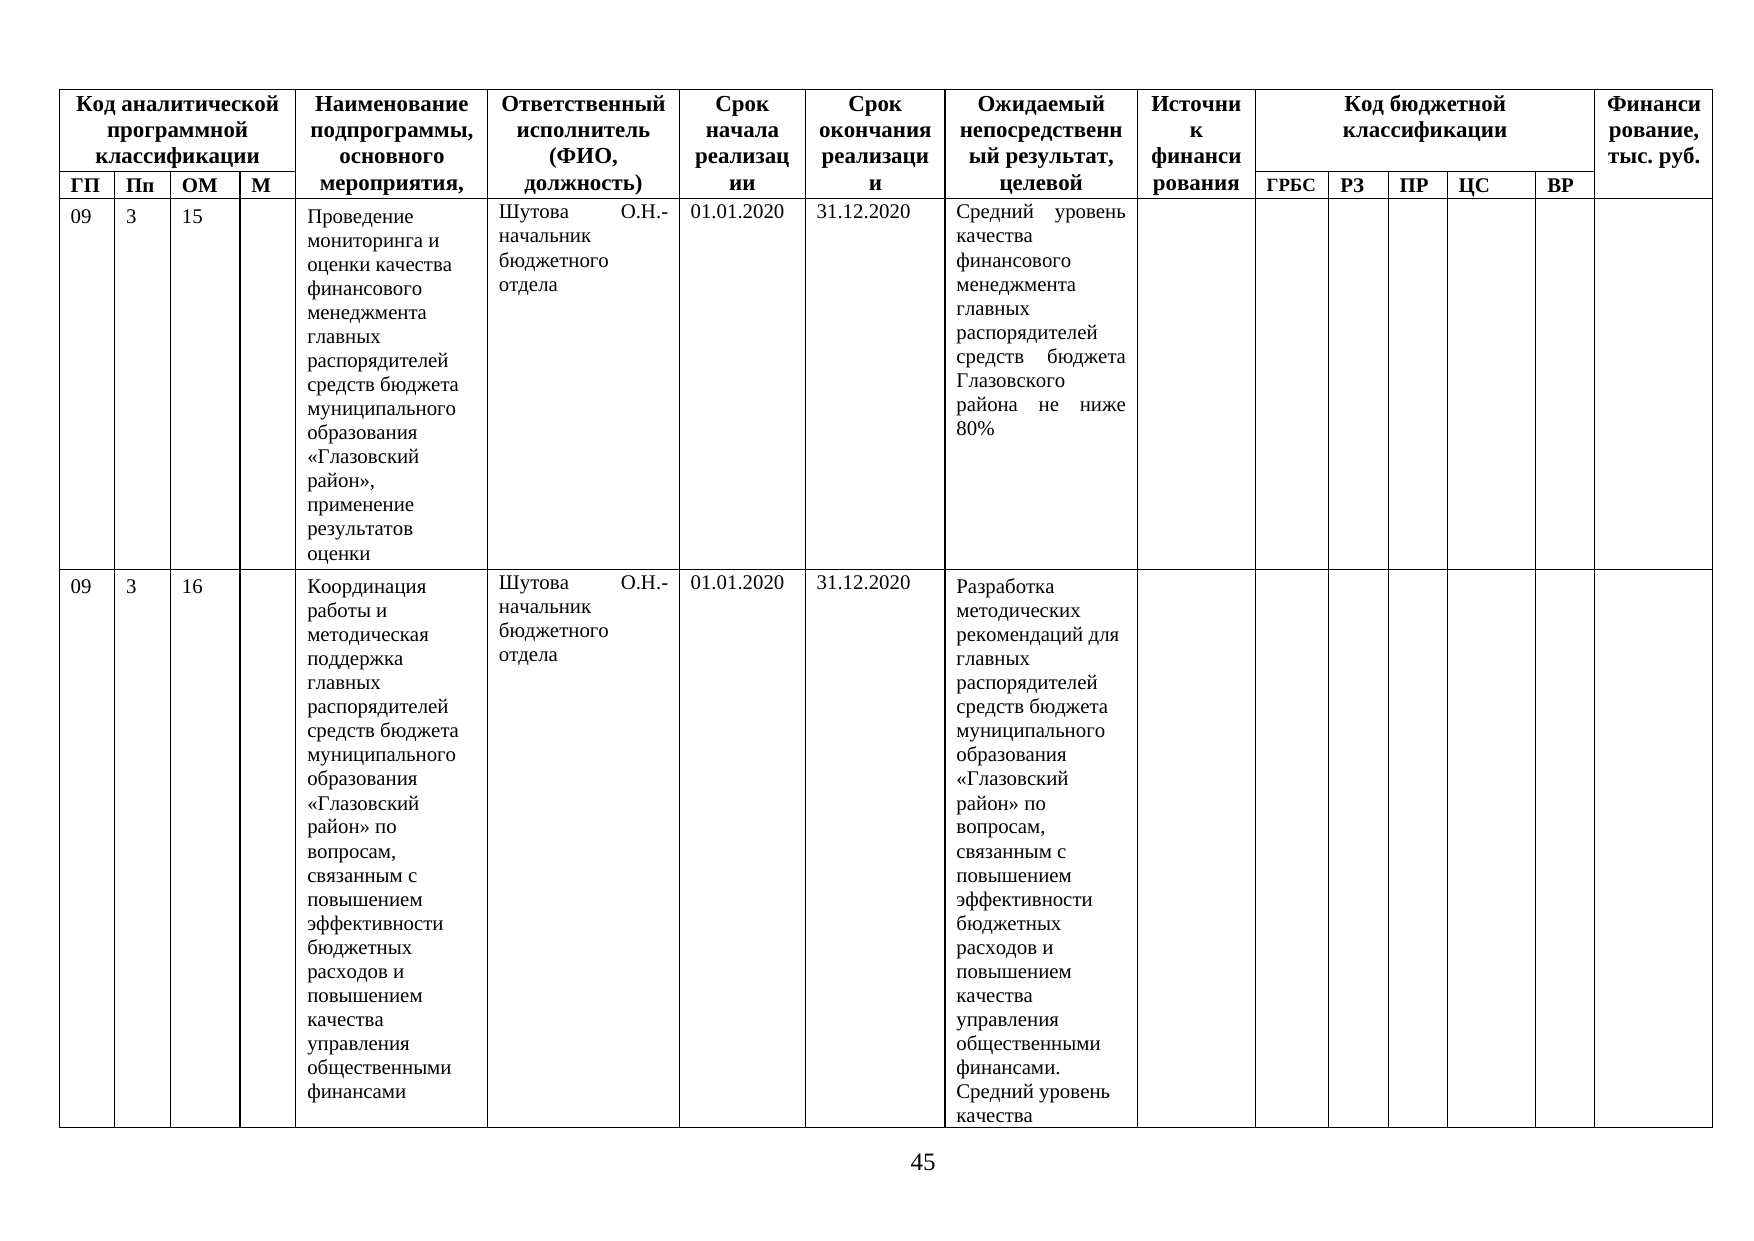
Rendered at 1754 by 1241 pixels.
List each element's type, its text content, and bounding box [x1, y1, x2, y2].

table_cell 16 [171, 570, 239, 1127]
table_cell Шутова О.Н.-начальник бюджетного отдела [488, 199, 679, 569]
table_cell Пп [115, 172, 170, 198]
table_header Наименование подпрограммы, основного мероприятия, мероприятия [296, 90, 487, 198]
table_cell ГРБС [1256, 172, 1328, 198]
table_cell [1329, 570, 1388, 1127]
table_cell [241, 570, 295, 1127]
table_cell Шутова О.Н.-начальник бюджетного отдела [488, 570, 679, 1127]
table_header Срок окончания реализации [806, 90, 944, 198]
table_header Ожидаемый непосредственный результат, целевой показатель (индикатор) [946, 90, 1137, 198]
table_header Код бюджетной классификации [1256, 90, 1594, 171]
table_cell [1256, 570, 1328, 1127]
table_cell 3 [115, 199, 170, 569]
table_cell [1448, 570, 1535, 1127]
table_cell ГП [60, 172, 114, 198]
table_cell [1138, 199, 1255, 569]
table_header Ответственный исполнитель (ФИО, должность) [488, 90, 679, 198]
table_cell 01.01.2020 [680, 570, 805, 1127]
table_cell 31.12.2020 [806, 199, 944, 569]
table_cell ОМ [171, 172, 239, 198]
table_header Источник финансирования [1138, 90, 1255, 198]
table_cell ВР [1536, 172, 1594, 198]
table_cell [1389, 570, 1447, 1127]
table_cell [1389, 199, 1447, 569]
table_cell М [241, 172, 295, 198]
table_cell 09 [60, 199, 114, 569]
table_cell [1536, 570, 1594, 1127]
table_cell 3 [115, 570, 170, 1127]
table_cell [1595, 570, 1712, 1127]
table_cell ЦС [1448, 172, 1535, 198]
table_cell 09 [60, 570, 114, 1127]
table_cell [1329, 199, 1388, 569]
table_cell Средний уровень качества финансового менеджмента главных распорядителей средств бюджета Глазовского района не ниже 80% [946, 199, 1137, 569]
table_cell [1536, 199, 1594, 569]
table_cell Проведение мониторинга и оценки качества финансового менеджмента главных распорядителей средств бюджета муниципального образования «Глазовский район», применение результатов оценки [296, 199, 487, 569]
table_cell РЗ [1329, 172, 1388, 198]
table_header Финансирование, тыс. руб. [1595, 90, 1712, 198]
table_cell [1448, 199, 1535, 569]
table_header Код аналитической программной классификации [60, 90, 295, 171]
table_cell ПР [1389, 172, 1447, 198]
table_cell [1256, 199, 1328, 569]
table_cell [1595, 199, 1712, 569]
table_cell 01.01.2020 [680, 199, 805, 569]
table_cell [241, 199, 295, 569]
table_cell 15 [171, 199, 239, 569]
table_cell [1138, 570, 1255, 1127]
table_cell 31.12.2020 [806, 570, 944, 1127]
table_header Срок начала реализации [680, 90, 805, 198]
